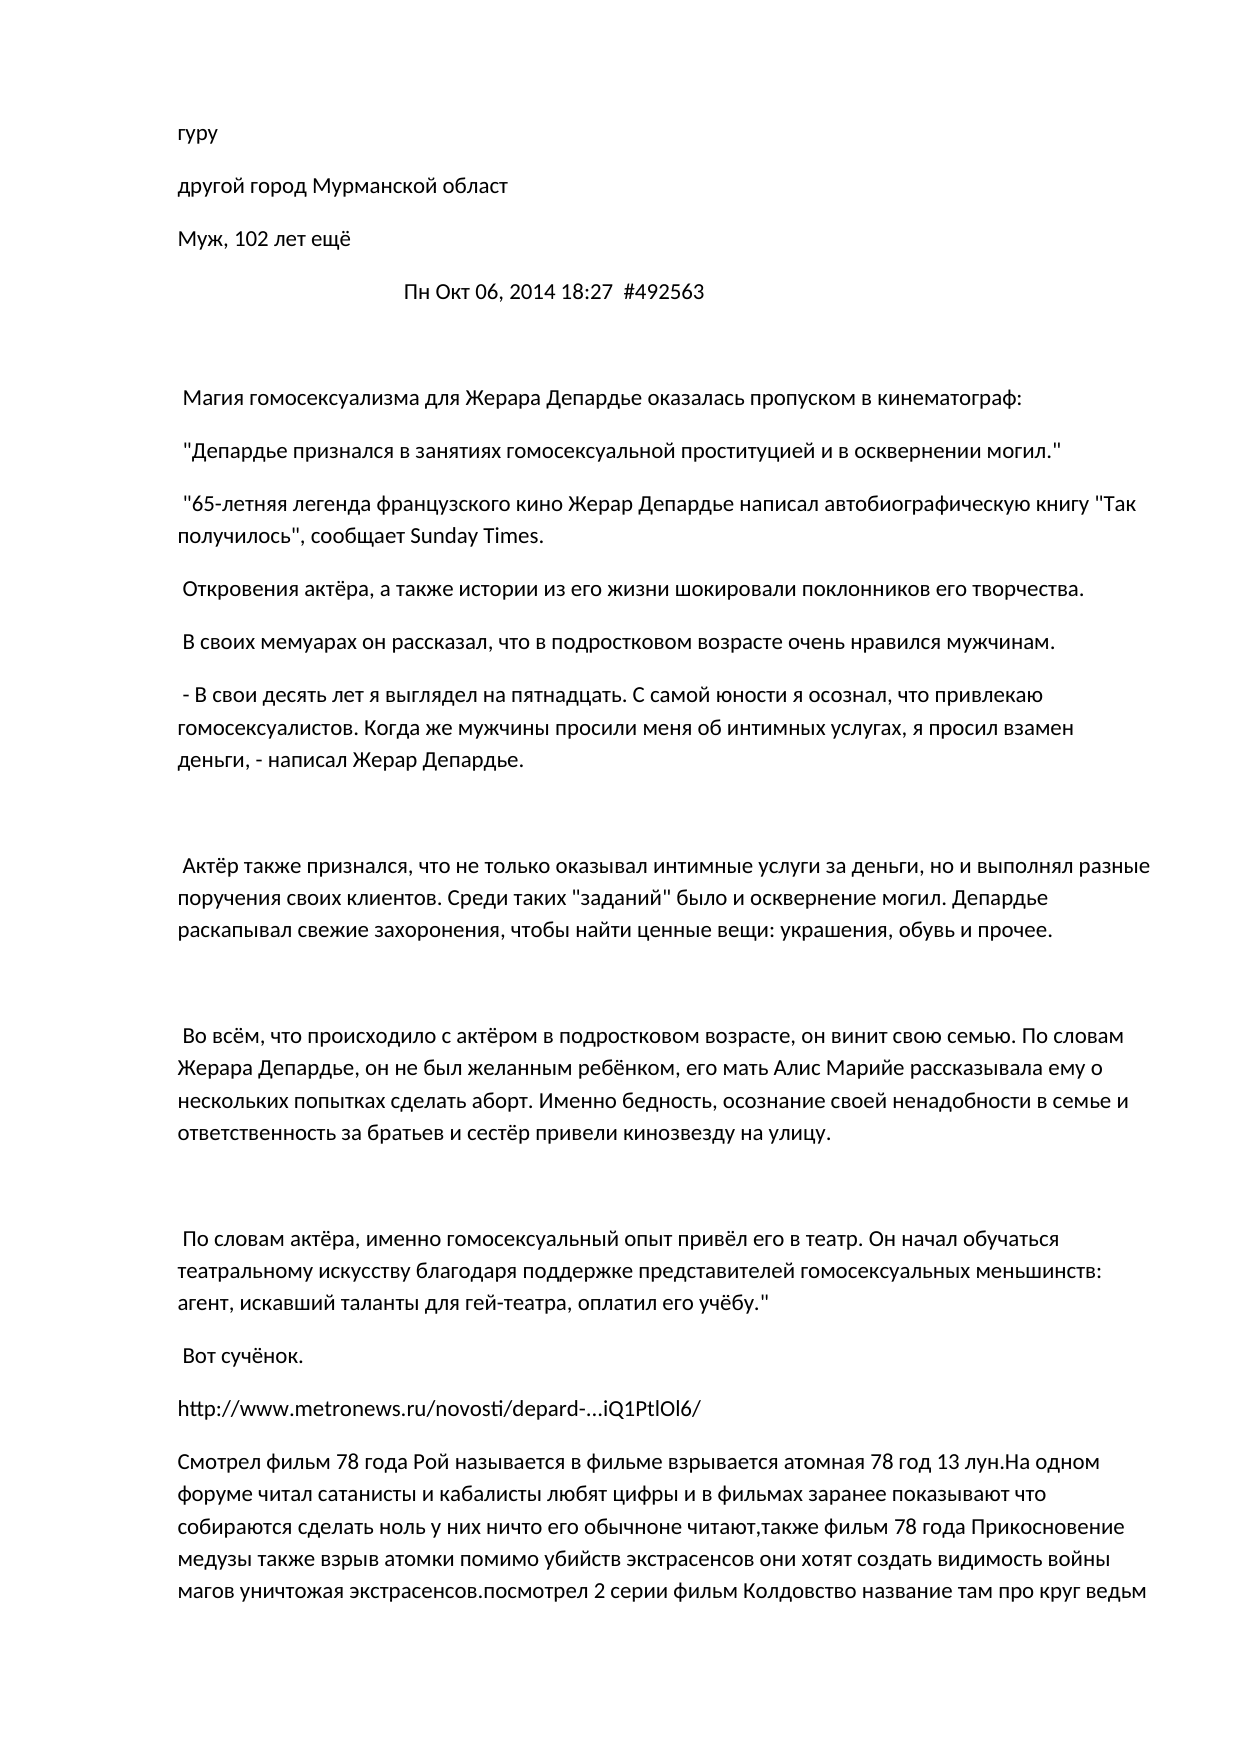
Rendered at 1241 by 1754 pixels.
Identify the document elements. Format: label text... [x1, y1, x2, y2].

text Магия гомосексуализма для Жерара Депардье оказалась пропуском в кинематограф: [177, 383, 1152, 411]
text Вот сучёнок. [177, 1341, 1152, 1369]
text Во всём, что происходило с актёром в подростковом возрасте, он винит свою семью. По словам Жерара Депардье, он не был желанным ребёнком, его мать Алис Марийе рассказывала ему о нескольких попытках сделать аборт. Именно бедность, осознание своей ненадобности в семье и ответственность за братьев и сестёр привели кинозвезду на улицу. [177, 1021, 1152, 1146]
text http://www.metronews.ru/novosti/depard-...iQ1PtlOl6/ [177, 1394, 1152, 1422]
text - В свои десять лет я выглядел на пятнадцать. С самой юности я осознал, что привлекаю гомосексуалистов. Когда же мужчины просили меня об интимных услугах, я просил взамен деньги, - написал Жерар Депардье. [177, 681, 1152, 773]
text "65-летняя легенда французского кино Жерар Депардье написал автобиографическую книгу "Так получилось", сообщает Sunday Times. [177, 489, 1152, 549]
text Пн Окт 06, 2014 18:27 #492563 [177, 277, 1152, 305]
text Муж, 102 лет ещё [177, 224, 1152, 252]
text Откровения актёра, а также истории из его жизни шокировали поклонников его творчества. [177, 574, 1152, 602]
text По словам актёра, именно гомосексуальный опыт привёл его в театр. Он начал обучаться театральному искусству благодаря поддержке представителей гомосексуальных меньшинств: агент, искавший таланты для гей-театра, оплатил его учёбу." [177, 1224, 1152, 1316]
text гуру [177, 118, 1152, 146]
text Актёр также признался, что не только оказывал интимные услуги за деньги, но и выполнял разные поручения своих клиентов. Среди таких "заданий" было и осквернение могил. Депардье раскапывал свежие захоронения, чтобы найти ценные вещи: украшения, обувь и прочее. [177, 851, 1152, 943]
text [177, 1447, 1152, 1604]
text другой город Мурманской област [177, 171, 1152, 199]
text "Депардье признался в занятиях гомосексуальной проституцией и в осквернении могил." [177, 436, 1152, 464]
text В своих мемуарах он рассказал, что в подростковом возрасте очень нравился мужчинам. [177, 627, 1152, 656]
